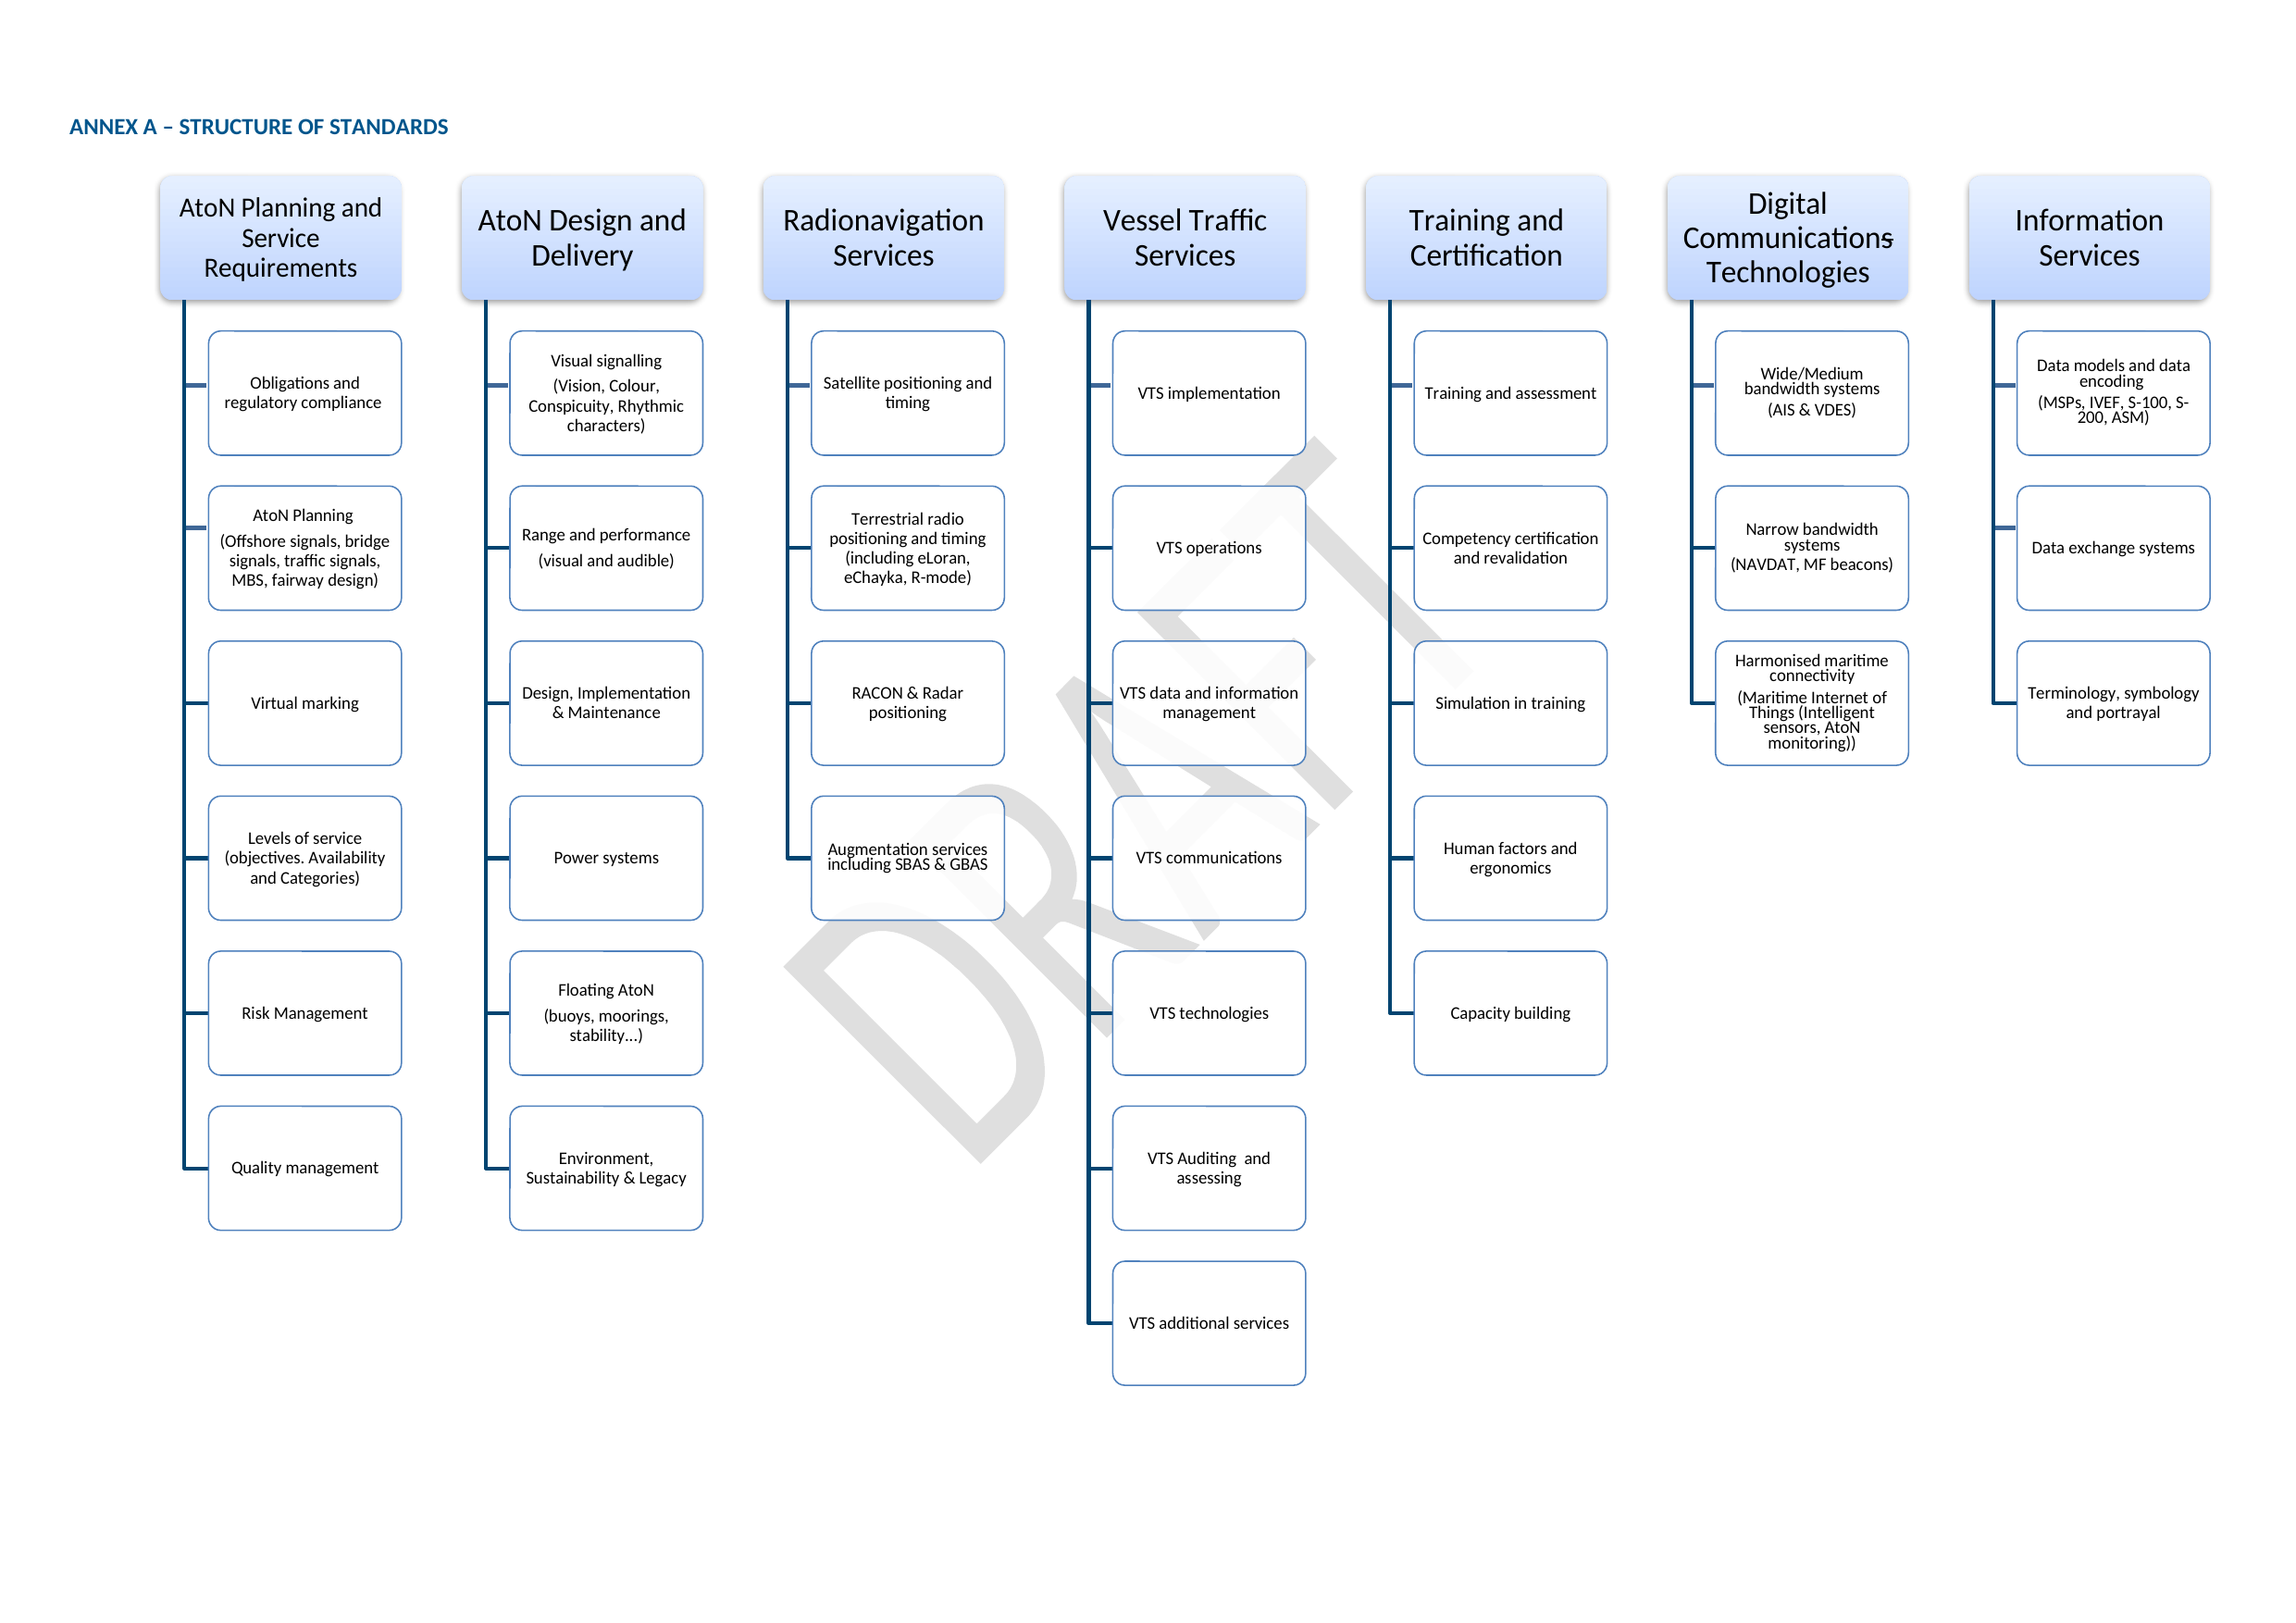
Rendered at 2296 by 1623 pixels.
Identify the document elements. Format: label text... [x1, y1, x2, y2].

subtitle ANNEX A – Structure of STANDArds [69, 113, 2226, 141]
